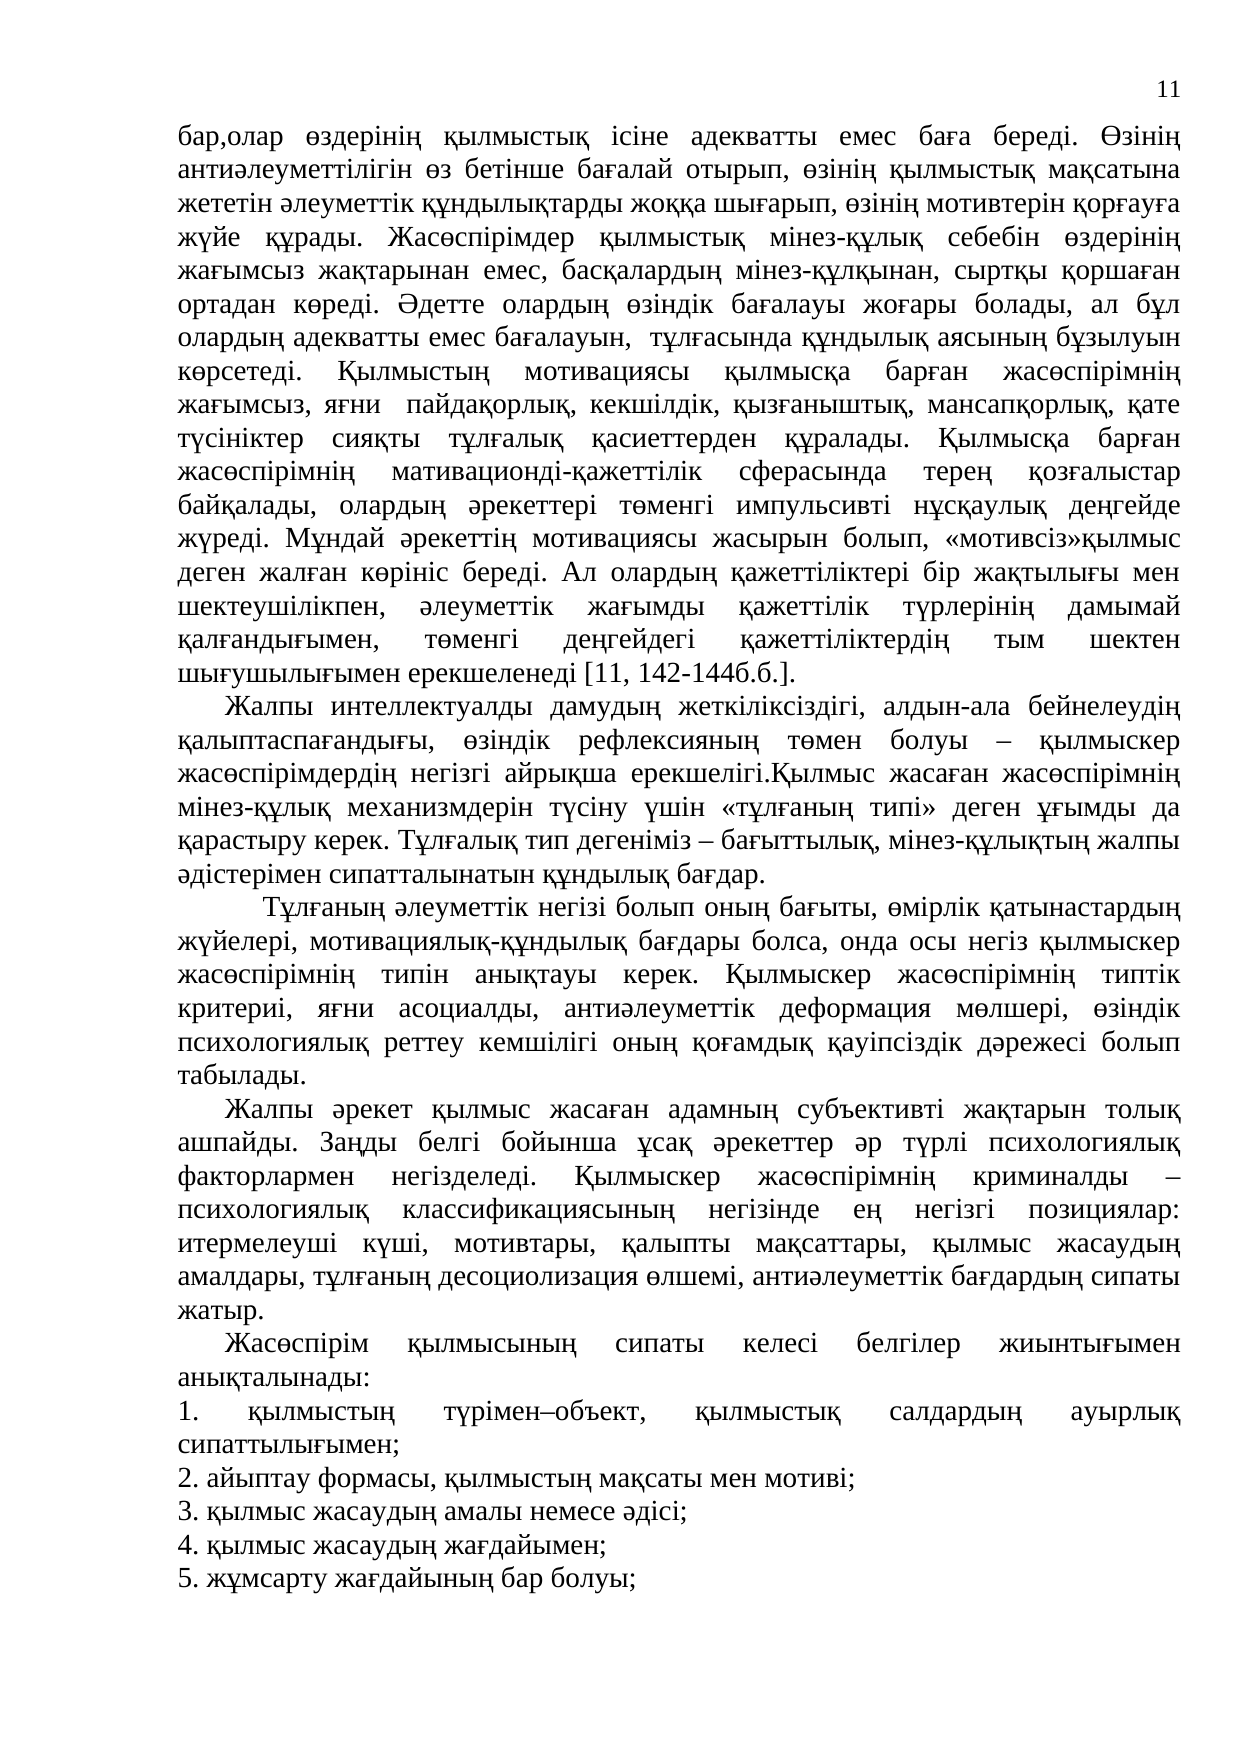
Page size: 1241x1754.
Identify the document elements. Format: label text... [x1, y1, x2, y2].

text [177, 118, 1181, 688]
text Жасөспірім қылмысының сипаты келесі белгілер жиынтығымен анықталынады: [177, 1326, 1181, 1393]
text 3. қылмыс жасаудың амалы немесе әдісі; [177, 1493, 1181, 1527]
text Жалпы интеллектуалды дамудың жеткіліксіздігі, алдын-ала бейнелеудің қалыптаспағандығы, өзіндік рефлексияның төмен болуы – қылмыскер жасөспірімдердің негізгі айрықша ерекшелігі.Қылмыс жасаған жасөспірімнің мінез-құлық механизмдерін түсіну үшін «тұлғаның типі» деген ұғымды да қарастыру керек. Тұлғалық тип дегеніміз – бағыттылық, мінез-құлықтың жалпы әдістерімен сипатталынатын құндылық бағдар. [177, 688, 1181, 889]
text 2. айыптау формасы, қылмыстың мақсаты мен мотиві; [177, 1460, 1181, 1493]
text Тұлғаның әлеуметтік негізі болып оның бағыты, өмірлік қатынастардың жүйелері, мотивациялық-құндылық бағдары болса, онда осы негіз қылмыскер жасөспірімнің типін анықтауы керек. Қылмыскер жасөспірімнің типтік критериі, яғни асоциалды, антиәлеуметтік деформация мөлшері, өзіндік психологиялық реттеу кемшілігі оның қоғамдық қауіпсіздік дәрежесі болып табылады. [177, 889, 1181, 1091]
text 4. қылмыс жасаудың жағдайымен; [177, 1527, 1181, 1560]
text 5. жұмсарту жағдайының бар болуы; [177, 1560, 1181, 1594]
text Жалпы әрекет қылмыс жасаған адамның субъективті жақтарын толық ашпайды. Заңды белгі бойынша ұсақ әрекеттер әр түрлі психологиялық факторлармен негізделеді. Қылмыскер жасөспірімнің криминалды – психологиялық классификациясының негізінде ең негізгі позициялар: итермелеуші күші, мотивтары, қалыпты мақсаттары, қылмыс жасаудың амалдары, тұлғаның десоциолизация өлшемі, антиәлеуметтік бағдардың сипаты жатыр. [177, 1091, 1181, 1326]
text 1. қылмыстың түрімен–объект, қылмыстық салдардың ауырлық сипаттылығымен; [177, 1393, 1181, 1460]
